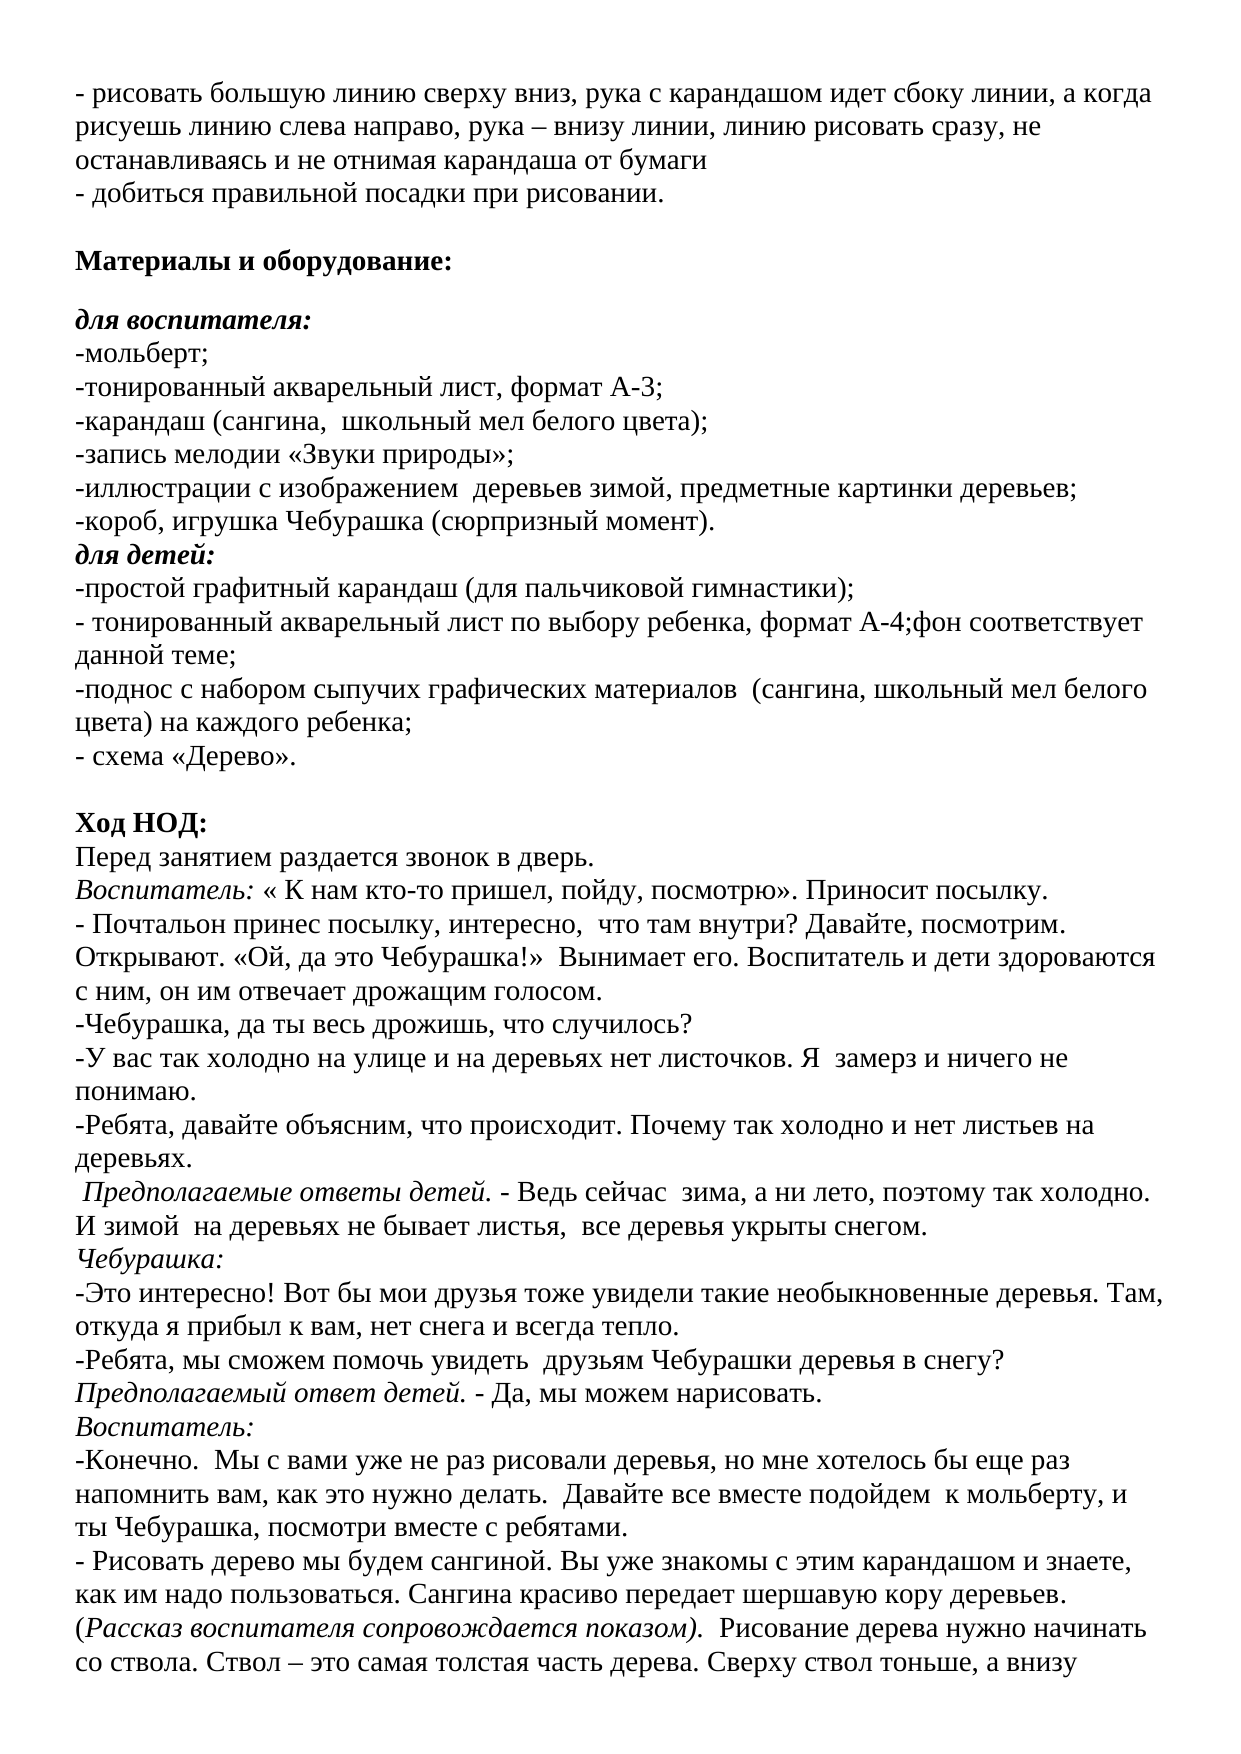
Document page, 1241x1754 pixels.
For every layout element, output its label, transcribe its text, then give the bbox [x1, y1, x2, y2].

text -Чебурашка, да ты весь дрожишь, что случилось? [75, 1006, 1165, 1040]
text -Конечно. Мы с вами уже не раз рисовали деревья, но мне хотелось бы еще раз напомнить вам, как это нужно делать. Давайте все вместе подойдем к мольберту, и ты Чебурашка, посмотри вместе с ребятами. [75, 1442, 1165, 1543]
text -карандаш (сангина, школьный мел белого цвета); [75, 403, 1165, 436]
text Воспитатель: « К нам кто-то пришел, пойду, посмотрю». Приносит посылку. [75, 872, 1165, 906]
text - схема «Дерево». [75, 738, 1165, 772]
text для воспитателя: [75, 302, 1165, 336]
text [75, 1543, 1165, 1677]
text Предполагаемые ответы детей. - Ведь сейчас зима, а ни лето, поэтому так холодно. И зимой на деревьях не бывает листья, все деревья укрыты снегом. [75, 1174, 1165, 1241]
text Чебурашка: [75, 1241, 1165, 1275]
text - Почтальон принес посылку, интересно, что там внутри? Давайте, посмотрим. Открывают. «Ой, да это Чебурашка!» Вынимает его. Воспитатель и дети здороваются с ним, он им отвечает дрожащим голосом. [75, 906, 1165, 1006]
text - добиться правильной посадки при рисовании. [75, 176, 1165, 209]
text -Ребята, мы сможем помочь увидеть друзьям Чебурашки деревья в снегу? [75, 1342, 1165, 1375]
text Перед занятием раздается звонок в дверь. [75, 839, 1165, 872]
text -У вас так холодно на улице и на деревьях нет листочков. Я замерз и ничего не понимаю. [75, 1040, 1165, 1107]
text -простой графитный карандаш (для пальчиковой гимнастики); [75, 570, 1165, 604]
text -иллюстрации с изображением деревьев зимой, предметные картинки деревьев; [75, 470, 1165, 503]
text - тонированный акварельный лист по выбору ребенка, формат А-4;фон соответствует данной теме; [75, 604, 1165, 671]
text Материалы и оборудование: [75, 243, 1165, 276]
text -поднос с набором сыпучих графических материалов (сангина, школьный мел белого цвета) на каждого ребенка; [75, 671, 1165, 738]
text -Ребята, давайте объясним, что происходит. Почему так холодно и нет листьев на деревьях. [75, 1107, 1165, 1174]
text для детей: [75, 537, 1165, 570]
text -короб, игрушка Чебурашка (сюрпризный момент). [75, 503, 1165, 537]
text -Это интересно! Вот бы мои друзья тоже увидели такие необыкновенные деревья. Там, откуда я прибыл к вам, нет снега и всегда тепло. [75, 1275, 1165, 1342]
text Предполагаемый ответ детей. - Да, мы можем нарисовать. [75, 1375, 1165, 1409]
text -тонированный акварельный лист, формат А-3; [75, 369, 1165, 403]
text -мольберт; [75, 336, 1165, 369]
text Воспитатель: [75, 1409, 1165, 1442]
text - рисовать большую линию сверху вниз, рука с карандашом идет сбоку линии, а когда рисуешь линию слева направо, рука – внизу линии, линию рисовать сразу, не останавливаясь и не отнимая карандаша от бумаги [75, 75, 1165, 176]
text -запись мелодии «Звуки природы»; [75, 436, 1165, 470]
text Ход НОД: [75, 805, 1165, 839]
